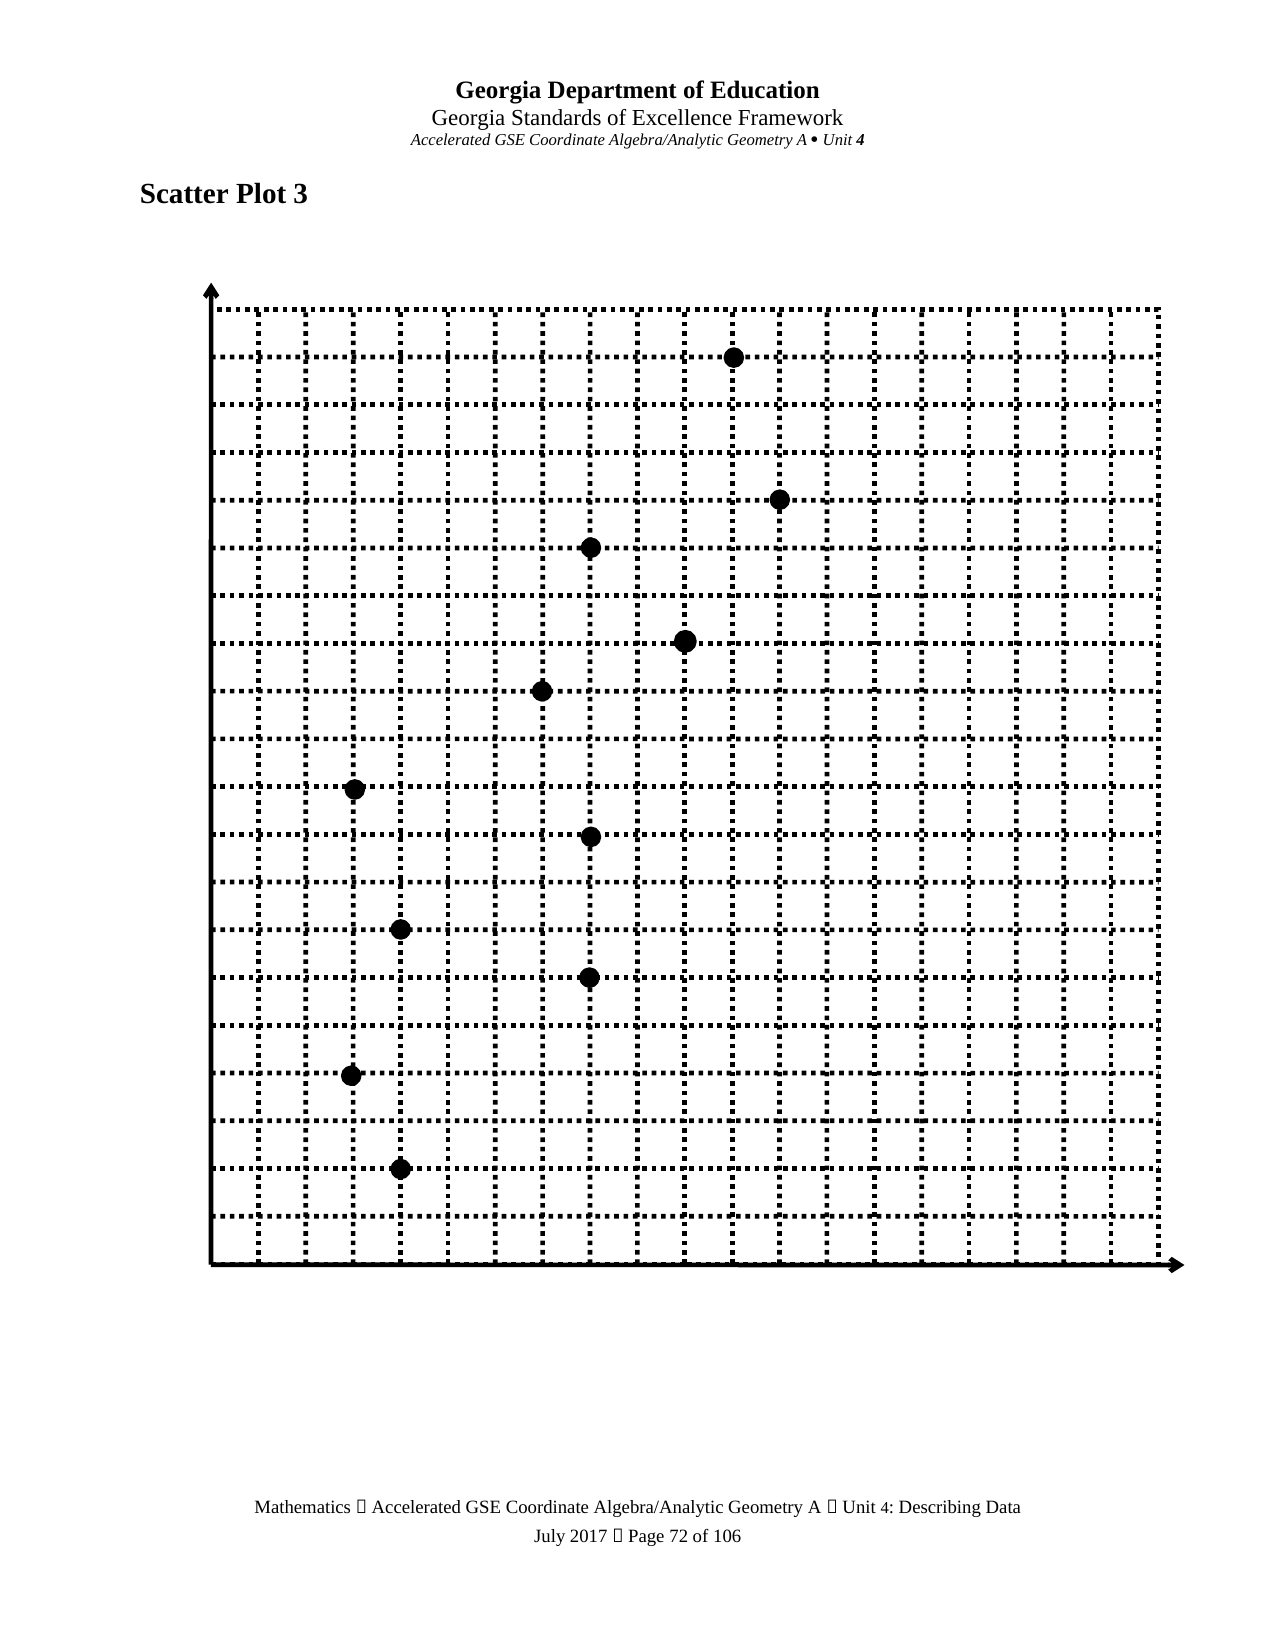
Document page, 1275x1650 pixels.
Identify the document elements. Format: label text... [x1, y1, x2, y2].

text Scatter Plot 3 [139, 176, 1135, 209]
